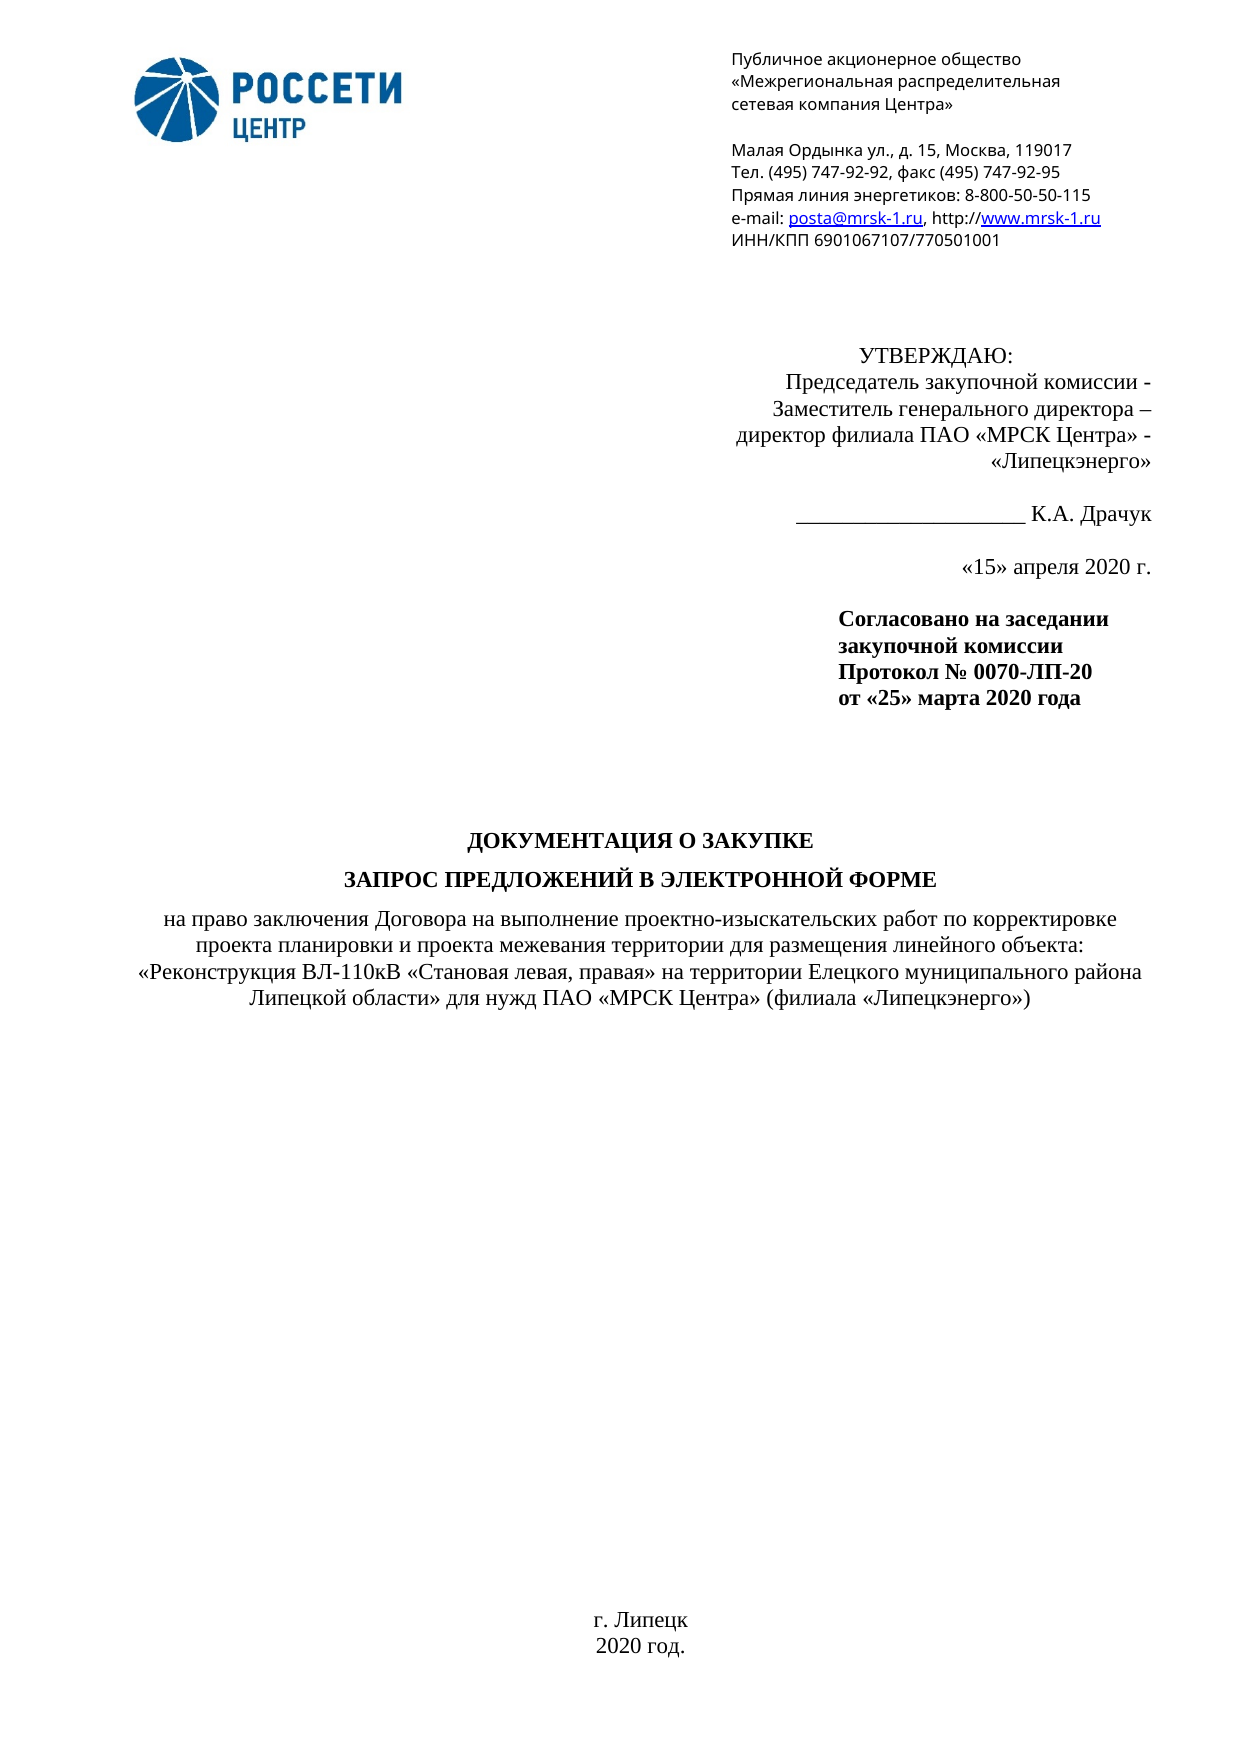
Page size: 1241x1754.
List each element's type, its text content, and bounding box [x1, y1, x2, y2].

text от «25» марта 2020 года [838, 684, 1151, 711]
text «Липецкэнерго» [129, 447, 1151, 474]
text УТВЕРЖДАЮ: [720, 342, 1151, 368]
text закупочной комиссии [838, 632, 1151, 658]
text Согласовано на заседании [838, 605, 1151, 632]
text Председатель закупочной комиссии - [129, 368, 1151, 394]
text г. Липецк 2020 год. [129, 1606, 1151, 1658]
text Заместитель генерального директора – [129, 394, 1151, 421]
text «15» апреля 2020 г. [720, 553, 1151, 579]
text ЗАПРОС ПРЕДЛОЖЕНИЙ В ЭЛЕКТРОННОЙ ФОРМЕ [129, 866, 1151, 893]
text директор филиала ПАО «МРСК Центра» - [129, 421, 1151, 447]
text на право заключения Договора на выполнение проектно-изыскательских работ по корректировке проекта планировки и проекта межевания территории для размещения линейного объекта: «Реконструкция ВЛ-110кВ «Становая левая, правая» на территории Елецкого муниципального района Липецкой области» для нужд ПАО «МРСК Центра» (филиала «Липецкэнерго») [129, 905, 1151, 1011]
text ____________________ К.А. Драчук [129, 500, 1151, 526]
table_header \С [129, 47, 720, 258]
text ДОКУМЕНТАЦИЯ О ЗАКУПКЕ [129, 827, 1151, 854]
table_header Публичное акционерное общество «Межрегиональная распределительная сетевая компания Центра» Малая Ордынка ул., д. 15, Москва, 119017 Тел. (495) 747-92-92, факс (495) 747-92-95 Прямая линия энергетиков: 8-800-50-50-115 e-mail: posta@mrsk-1.ru, http://www.mrsk-1.ru ИНН/КПП 6901067107/770501001 [720, 47, 1133, 258]
text Протокол № 0070-ЛП-20 [838, 658, 1151, 684]
